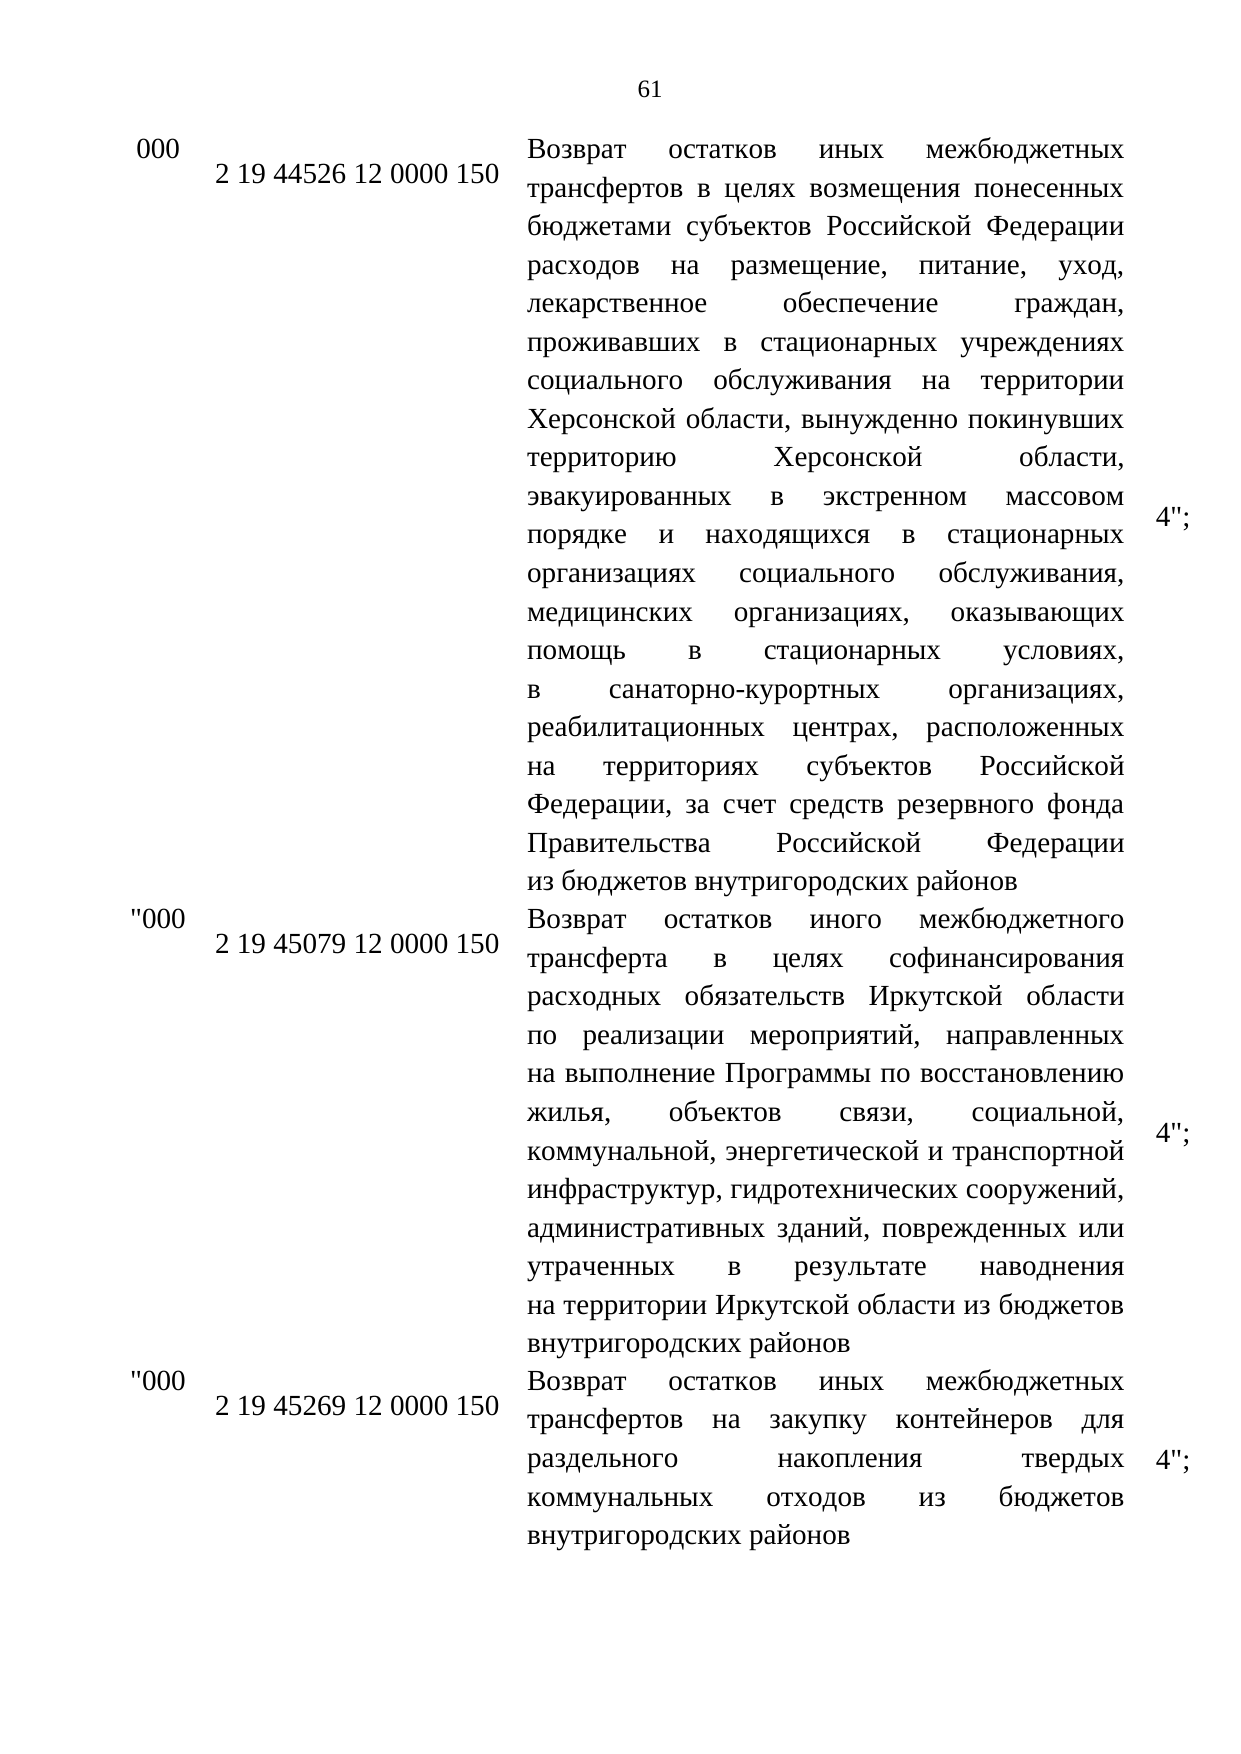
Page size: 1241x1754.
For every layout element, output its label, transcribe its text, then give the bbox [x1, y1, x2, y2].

table_cell Возврат остатков иных межбюджетных трансфертов в целях возмещения понесенных бюджетами субъектов Российской Федерации расходов на размещение, питание, уход, лекарственное обеспечение граждан, проживавших в стационарных учреждениях социального обслуживания на территории Херсонской области, вынужденно покинувших территорию Херсонской области, эвакуированных в экстренном массовом порядке и находящихся в стационарных организациях социального обслуживания, медицинских организациях, оказывающих помощь в стационарных условиях, в санаторно-курортных организациях, реабилитационных центрах, расположенных на территориях субъектов Российской Федерации, за счет средств резервного фонда Правительства Российской Федерации из бюджетов внутригородских районов [516, 131, 1136, 901]
table_cell 4"; [1136, 1363, 1210, 1555]
table_cell 2 19 45079 12 0000 150 [199, 901, 516, 1363]
table_cell 000 [117, 131, 198, 901]
table_cell 2 19 45269 12 0000 150 [199, 1363, 516, 1555]
table_cell "000 [117, 901, 198, 1363]
table_cell 4"; [1136, 901, 1210, 1363]
table_cell 2 19 44526 12 0000 150 [199, 131, 516, 901]
table_cell 4"; [1136, 131, 1210, 901]
table_cell Возврат остатков иных межбюджетных трансфертов на закупку контейнеров для раздельного накопления твердых коммунальных отходов из бюджетов внутригородских районов [516, 1363, 1136, 1555]
table_cell "000 [117, 1363, 198, 1555]
table_cell Возврат остатков иного межбюджетного трансферта в целях софинансирования расходных обязательств Иркутской области по реализации мероприятий, направленных на выполнение Программы по восстановлению жилья, объектов связи, социальной, коммунальной, энергетической и транспортной инфраструктур, гидротехнических сооружений, административных зданий, поврежденных или утраченных в результате наводнения на территории Иркутской области из бюджетов внутригородских районов [516, 901, 1136, 1363]
